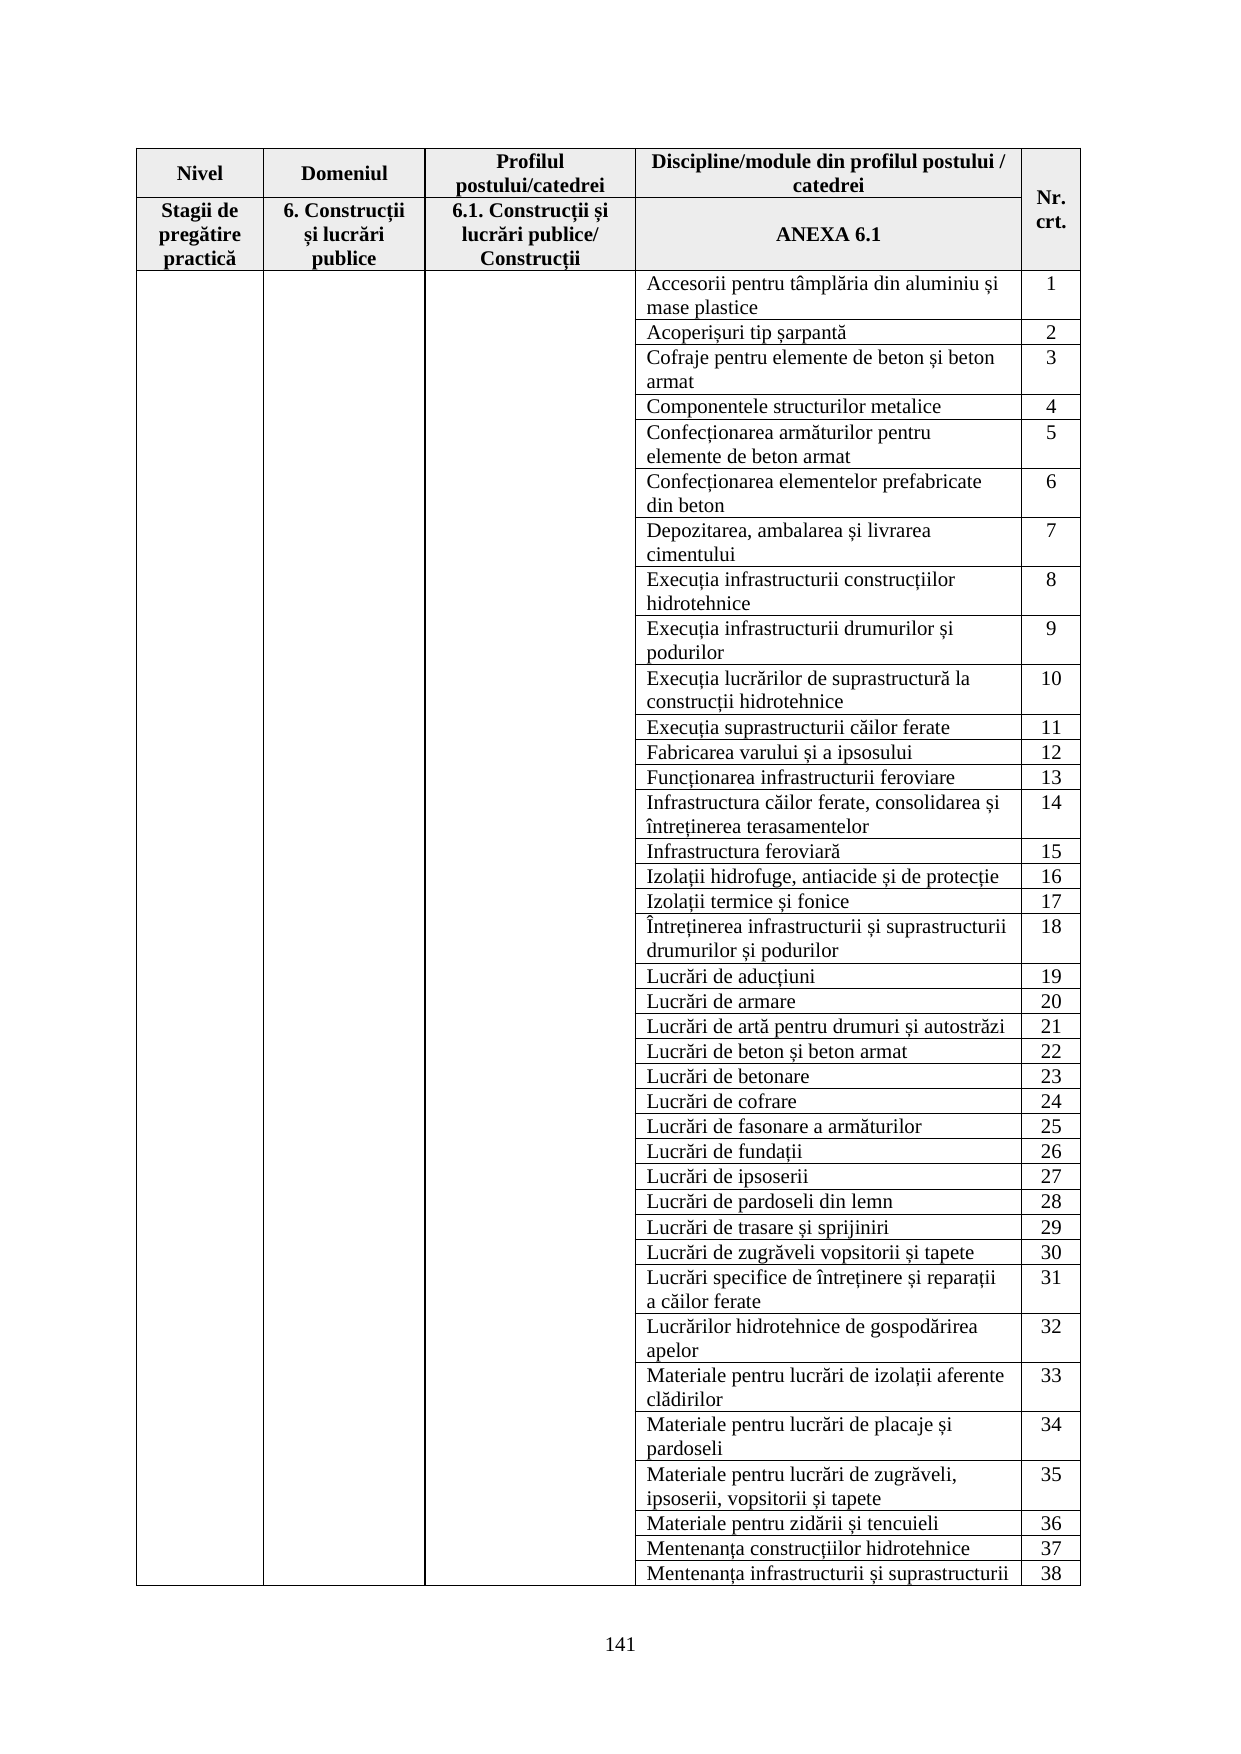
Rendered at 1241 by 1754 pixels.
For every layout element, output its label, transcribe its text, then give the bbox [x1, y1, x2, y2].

table_header Nr. crt. [1022, 149, 1080, 270]
table_cell Întreținerea infrastructurii și suprastructurii drumurilor și podurilor [636, 914, 1021, 962]
table_cell Componentele structurilor metalice [636, 395, 1021, 418]
table_cell Lucrări de trasare și sprijiniri [636, 1215, 1021, 1239]
table_cell 24 [1022, 1089, 1080, 1113]
table_cell 1 [1022, 271, 1080, 319]
table_cell 25 [1022, 1114, 1080, 1138]
table_cell Materiale pentru lucrări de izolații aferente clădirilor [636, 1363, 1021, 1411]
table_cell Execuția lucrărilor de suprastructură la construcții hidrotehnice [636, 665, 1021, 713]
table_cell ANEXA 6.1 [636, 198, 1021, 270]
table_cell 37 [1022, 1536, 1080, 1560]
table_cell 2 [1022, 320, 1080, 344]
table_header Domeniul [264, 149, 424, 197]
table_cell 4 [1022, 395, 1080, 418]
table_cell [137, 271, 263, 1585]
table_cell 35 [1022, 1461, 1080, 1509]
table_cell 23 [1022, 1064, 1080, 1088]
table_cell 38 [1022, 1561, 1080, 1585]
table_cell Mentenanța infrastructurii și suprastructurii căii ferate [636, 1561, 1021, 1585]
table_cell 34 [1022, 1412, 1080, 1460]
table_cell Lucrări de beton și beton armat [636, 1039, 1021, 1063]
table_cell Execuția suprastructurii căilor ferate [636, 715, 1021, 739]
table_cell Lucrări de aducțiuni [636, 964, 1021, 988]
table_cell Lucrări de zugrăveli vopsitorii și tapete [636, 1240, 1021, 1264]
table_cell 12 [1022, 740, 1080, 764]
table_cell [264, 271, 424, 1585]
table_cell 22 [1022, 1039, 1080, 1063]
table_cell 21 [1022, 1014, 1080, 1038]
table_cell Infrastructura feroviară [636, 839, 1021, 863]
table_cell 20 [1022, 989, 1080, 1013]
table_cell 9 [1022, 616, 1080, 664]
table_cell 6.1. Construcții și lucrări publice/ Construcții [426, 198, 635, 270]
table_cell 33 [1022, 1363, 1080, 1411]
table_header Nivel [137, 149, 263, 197]
table_cell Materiale pentru lucrări de zugrăveli, ipsoserii, vopsitorii și tapete [636, 1461, 1021, 1509]
table_cell Execuția infrastructurii construcțiilor hidrotehnice [636, 567, 1021, 615]
table_cell 30 [1022, 1240, 1080, 1264]
table_cell 14 [1022, 790, 1080, 838]
table_cell 29 [1022, 1215, 1080, 1239]
table_cell 36 [1022, 1511, 1080, 1535]
table_cell 32 [1022, 1314, 1080, 1362]
table_cell Cofraje pentru elemente de beton și beton armat [636, 345, 1021, 393]
table_cell 18 [1022, 914, 1080, 962]
table_cell 13 [1022, 765, 1080, 789]
table_cell 26 [1022, 1139, 1080, 1163]
table_cell Lucrărilor hidrotehnice de gospodărirea apelor [636, 1314, 1021, 1362]
table_cell 17 [1022, 889, 1080, 913]
table_cell Confecționarea armăturilor pentru elemente de beton armat [636, 420, 1021, 468]
table_cell [426, 271, 635, 1585]
table_cell Depozitarea, ambalarea și livrarea cimentului [636, 518, 1021, 566]
table_cell 6. Construcții și lucrări publice [264, 198, 424, 270]
table_cell Acoperișuri tip șarpantă [636, 320, 1021, 344]
table_cell Lucrări specifice de întreținere și reparații a căilor ferate [636, 1265, 1021, 1313]
table_cell 31 [1022, 1265, 1080, 1313]
table_cell 15 [1022, 839, 1080, 863]
table_cell 16 [1022, 864, 1080, 888]
table_cell Execuția infrastructurii drumurilor și podurilor [636, 616, 1021, 664]
table_cell 19 [1022, 964, 1080, 988]
table_cell 11 [1022, 715, 1080, 739]
table_cell 6 [1022, 469, 1080, 517]
table_cell Lucrări de cofrare [636, 1089, 1021, 1113]
table_cell Materiale pentru zidării și tencuieli [636, 1511, 1021, 1535]
table_cell Mentenanța construcțiilor hidrotehnice [636, 1536, 1021, 1560]
table_cell 7 [1022, 518, 1080, 566]
table_cell 8 [1022, 567, 1080, 615]
table_cell Lucrări de armare [636, 989, 1021, 1013]
table_cell 28 [1022, 1190, 1080, 1213]
table_header Profilul postului/catedrei [426, 149, 635, 197]
table_cell 5 [1022, 420, 1080, 468]
table_cell Fabricarea varului și a ipsosului [636, 740, 1021, 764]
table_cell Izolații hidrofuge, antiacide și de protecție [636, 864, 1021, 888]
table_cell Lucrări de betonare [636, 1064, 1021, 1088]
table_cell Stagii de pregătire practică [137, 198, 263, 270]
table_cell 27 [1022, 1164, 1080, 1188]
table_cell Materiale pentru lucrări de placaje și pardoseli [636, 1412, 1021, 1460]
table_header Discipline/module din profilul postului / catedrei [636, 149, 1021, 197]
table_cell Lucrări de fundații [636, 1139, 1021, 1163]
table_cell Infrastructura căilor ferate, consolidarea și întreținerea terasamentelor [636, 790, 1021, 838]
table_cell Confecționarea elementelor prefabricate din beton [636, 469, 1021, 517]
table_cell Lucrări de artă pentru drumuri și autostrăzi [636, 1014, 1021, 1038]
table_cell Funcționarea infrastructurii feroviare [636, 765, 1021, 789]
table_cell 3 [1022, 345, 1080, 393]
table_cell Izolații termice și fonice [636, 889, 1021, 913]
table_cell Lucrări de fasonare a armăturilor [636, 1114, 1021, 1138]
table_cell Lucrări de ipsoserii [636, 1164, 1021, 1188]
table_cell Accesorii pentru tâmplăria din aluminiu și mase plastice [636, 271, 1021, 319]
table_cell 10 [1022, 665, 1080, 713]
table_cell Lucrări de pardoseli din lemn [636, 1190, 1021, 1213]
